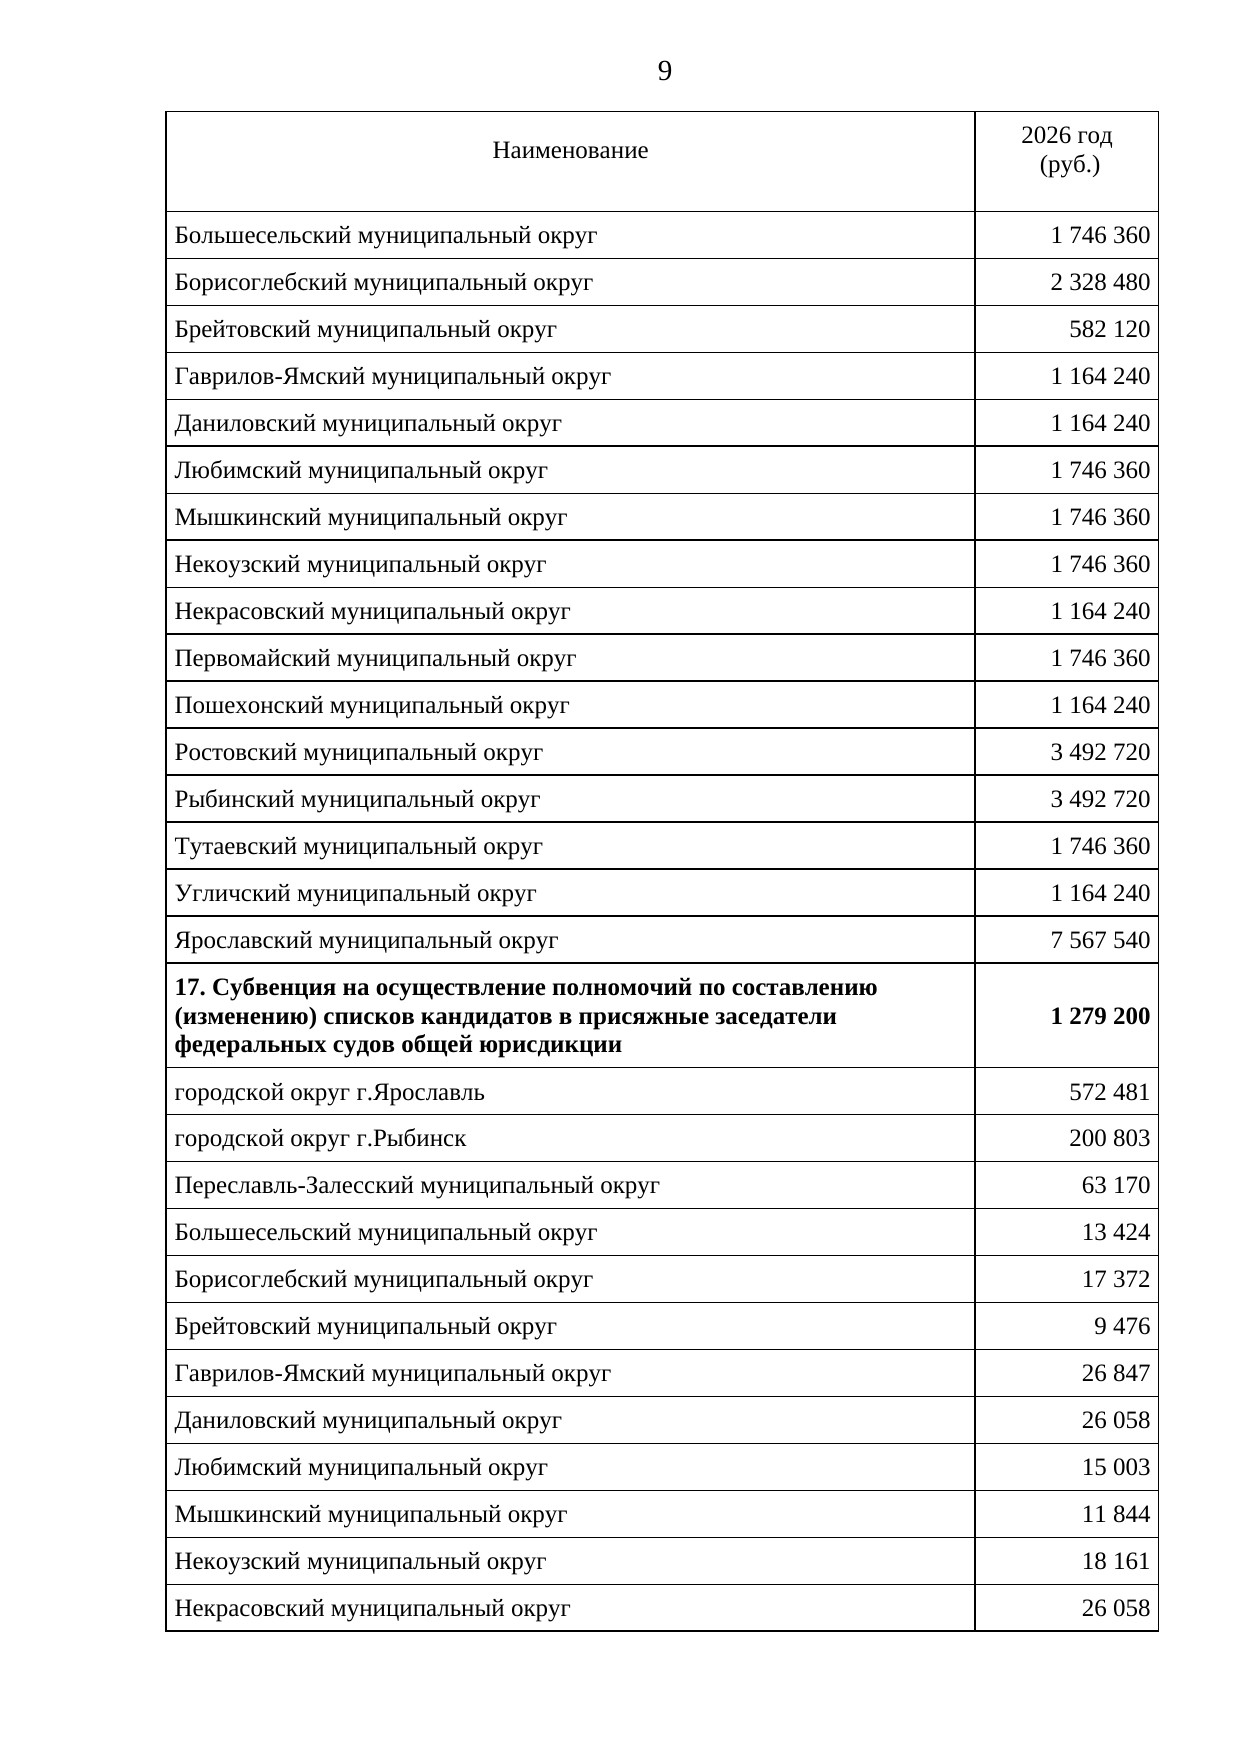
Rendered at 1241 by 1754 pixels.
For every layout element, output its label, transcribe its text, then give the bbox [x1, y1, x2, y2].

table_cell Мышкинский муниципальный округ [167, 494, 974, 539]
table_cell 11 844 [976, 1491, 1158, 1536]
table_cell Тутаевский муниципальный округ [167, 823, 974, 868]
table_cell 1 746 360 [976, 494, 1158, 539]
table_cell Некоузский муниципальный округ [167, 541, 974, 586]
table_cell Ярославский муниципальный округ [167, 917, 974, 962]
table_cell 1 746 360 [976, 823, 1158, 868]
table_cell 13 424 [976, 1209, 1158, 1254]
table_cell 1 164 240 [976, 400, 1158, 445]
table_cell Даниловский муниципальный округ [167, 400, 974, 445]
table_cell Некрасовский муниципальный округ [167, 588, 974, 633]
table_cell Первомайский муниципальный округ [167, 635, 974, 680]
table_cell Переславль-Залесский муниципальный округ [167, 1162, 974, 1208]
table_cell 1 164 240 [976, 588, 1158, 633]
table_cell Некрасовский муниципальный округ [167, 1585, 974, 1630]
table_cell Мышкинский муниципальный округ [167, 1491, 974, 1536]
table_cell Рыбинский муниципальный округ [167, 776, 974, 821]
table_cell 63 170 [976, 1162, 1158, 1208]
table_cell 2 328 480 [976, 259, 1158, 304]
table_cell Гаврилов-Ямский муниципальный округ [167, 1350, 974, 1396]
table_cell 1 746 360 [976, 447, 1158, 492]
table_cell Борисоглебский муниципальный округ [167, 259, 974, 304]
table_cell 1 746 360 [976, 212, 1158, 257]
table_cell 26 847 [976, 1350, 1158, 1396]
table_cell Большесельский муниципальный округ [167, 212, 974, 257]
table_cell 26 058 [976, 1397, 1158, 1442]
table_cell Большесельский муниципальный округ [167, 1209, 974, 1254]
table_cell 572 481 [976, 1068, 1158, 1114]
table_cell 1 279 200 [976, 964, 1158, 1067]
table_cell Любимский муниципальный округ [167, 447, 974, 492]
table_cell 3 492 720 [976, 729, 1158, 774]
table_cell Даниловский муниципальный округ [167, 1397, 974, 1442]
table_cell 3 492 720 [976, 776, 1158, 821]
table_cell 17 372 [976, 1256, 1158, 1302]
table_cell Борисоглебский муниципальный округ [167, 1256, 974, 1302]
table_cell 582 120 [976, 306, 1158, 351]
table_cell Ростовский муниципальный округ [167, 729, 974, 774]
table_cell 200 803 [976, 1115, 1158, 1161]
table_cell Брейтовский муниципальный округ [167, 1303, 974, 1348]
table_cell 9 476 [976, 1303, 1158, 1348]
table_cell 17. Субвенция на осуществление полномочий по составлению (изменению) списков кандидатов в присяжные заседатели федеральных судов общей юрисдикции [167, 964, 974, 1067]
table_cell Пошехонский муниципальный округ [167, 682, 974, 727]
table_cell Любимский муниципальный округ [167, 1444, 974, 1489]
table_cell 1 164 240 [976, 682, 1158, 727]
table_cell 1 164 240 [976, 870, 1158, 915]
table_cell Гаврилов-Ямский муниципальный округ [167, 353, 974, 398]
table_cell 18 161 [976, 1538, 1158, 1583]
table_cell 26 058 [976, 1585, 1158, 1630]
table_cell 15 003 [976, 1444, 1158, 1489]
table_cell городской округ г.Рыбинск [167, 1115, 974, 1161]
table_cell Брейтовский муниципальный округ [167, 306, 974, 351]
table_header 2026 год (руб.) [976, 112, 1158, 211]
table_cell 1 746 360 [976, 635, 1158, 680]
table_cell 1 164 240 [976, 353, 1158, 398]
table_cell 1 746 360 [976, 541, 1158, 586]
table_header Наименование [167, 112, 974, 211]
table_cell 7 567 540 [976, 917, 1158, 962]
table_cell Некоузский муниципальный округ [167, 1538, 974, 1583]
table_cell городской округ г.Ярославль [167, 1068, 974, 1114]
table_cell Угличский муниципальный округ [167, 870, 974, 915]
